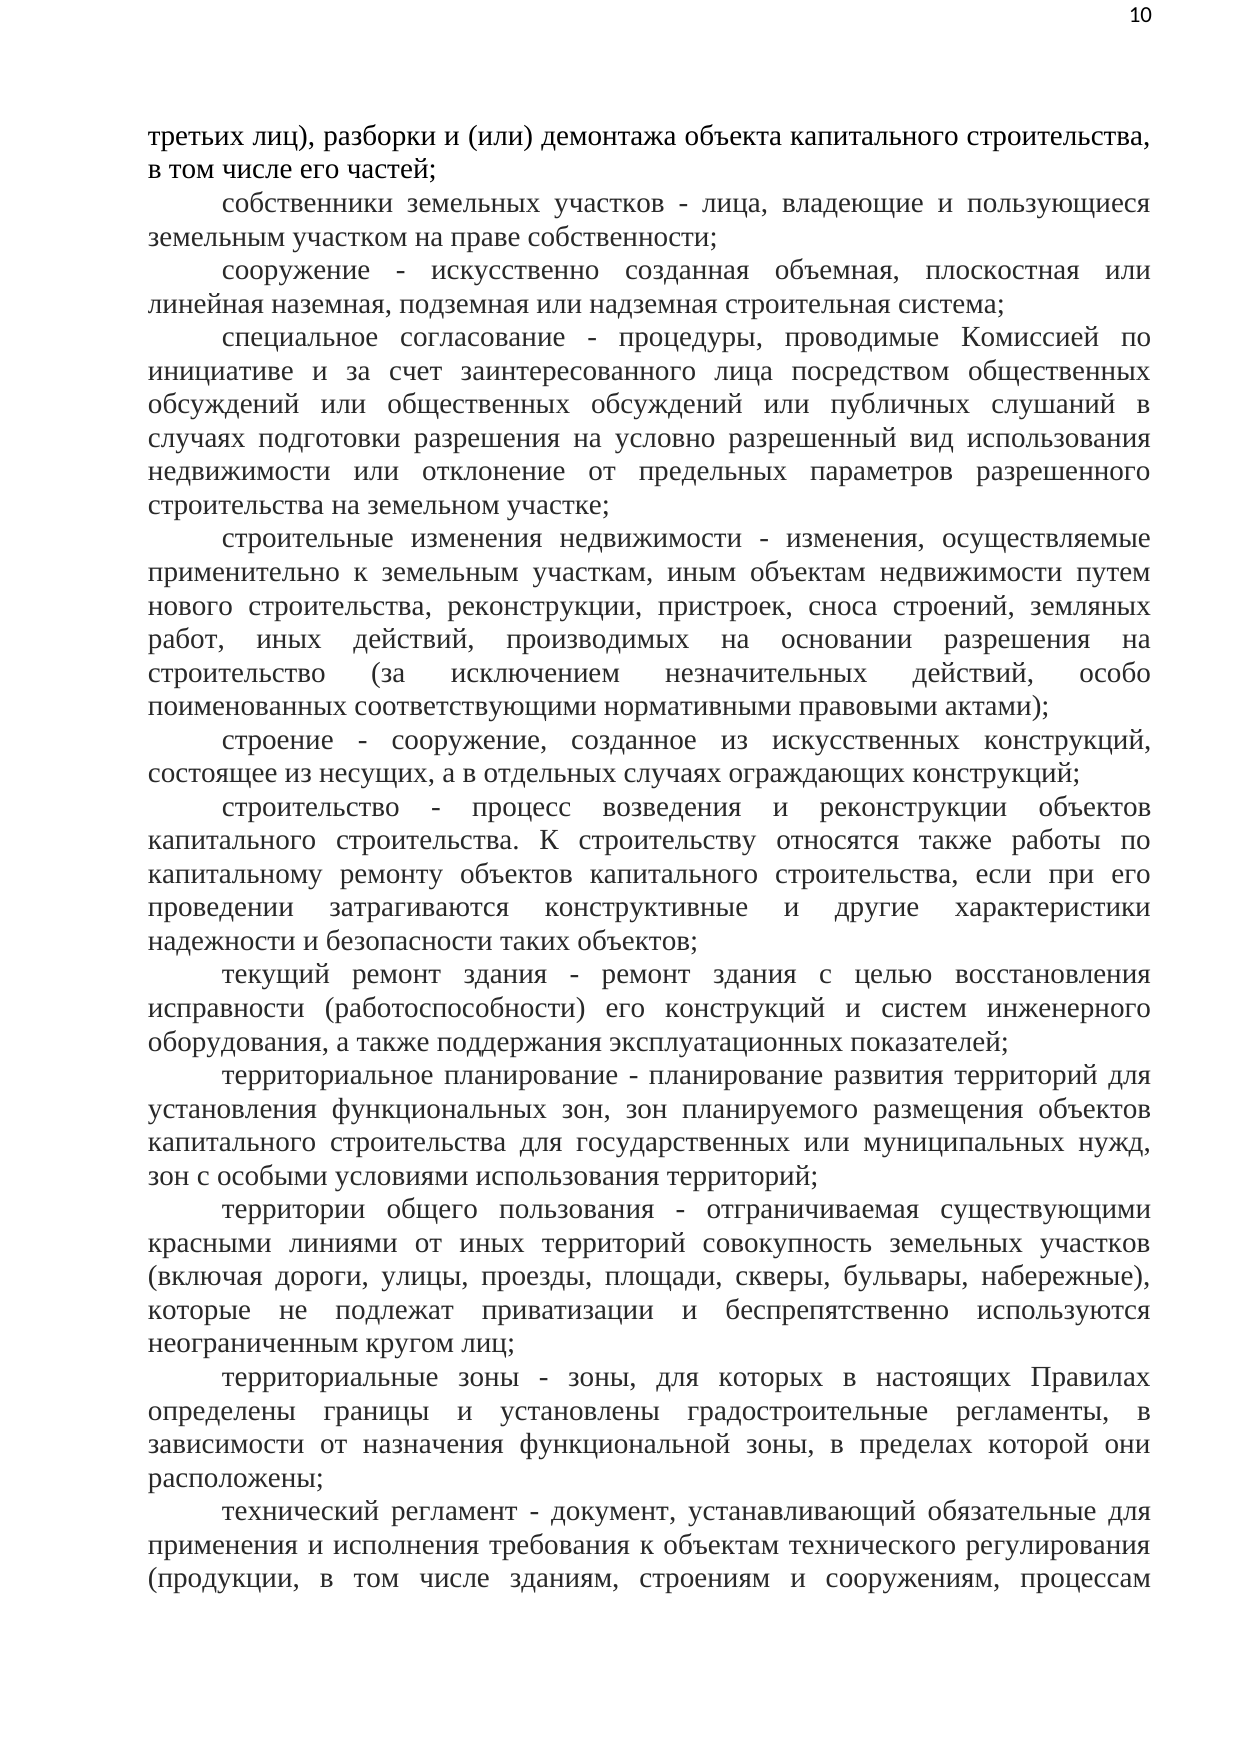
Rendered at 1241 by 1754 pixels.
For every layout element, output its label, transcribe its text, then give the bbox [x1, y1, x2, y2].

text территориальные зоны - зоны, для которых в настоящих Правилах определены границы и установлены градостроительные регламенты, в зависимости от назначения функциональной зоны, в пределах которой они расположены; [148, 1359, 1152, 1493]
text строительство - процесс возведения и реконструкции объектов капитального строительства. К строительству относятся также работы по капитальному ремонту объектов капитального строительства, если при его проведении затрагиваются конструктивные и другие характеристики надежности и безопасности таких объектов; [148, 789, 1152, 957]
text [148, 118, 1152, 185]
text территориальное планирование - планирование развития территорий для установления функциональных зон, зон планируемого размещения объектов капитального строительства для государственных или муниципальных нужд, зон с особыми условиями использования территорий; [148, 1057, 1152, 1191]
text специальное согласование - процедуры, проводимые Комиссией по инициативе и за счет заинтересованного лица посредством общественных обсуждений или общественных обсуждений или публичных слушаний в случаях подготовки разрешения на условно разрешенный вид использования недвижимости или отклонение от предельных параметров разрешенного строительства на земельном участке; [148, 319, 1152, 521]
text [148, 1493, 1152, 1594]
text строительные изменения недвижимости - изменения, осуществляемые применительно к земельным участкам, иным объектам недвижимости путем нового строительства, реконструкции, пристроек, сноса строений, земляных работ, иных действий, производимых на основании разрешения на строительство (за исключением незначительных действий, особо поименованных соответствующими нормативными правовыми актами); [148, 521, 1152, 722]
text собственники земельных участков - лица, владеющие и пользующиеся земельным участком на праве собственности; [148, 185, 1152, 252]
text сооружение - искусственно созданная объемная, плоскостная или линейная наземная, подземная или надземная строительная система; [148, 252, 1152, 319]
text строение - сооружение, созданное из искусственных конструкций, состоящее из несущих, а в отдельных случаях ограждающих конструкций; [148, 722, 1152, 789]
text текущий ремонт здания - ремонт здания с целью восстановления исправности (работоспособности) его конструкций и систем инженерного оборудования, а также поддержания эксплуатационных показателей; [148, 957, 1152, 1057]
text территории общего пользования - отграничиваемая существующими красными линиями от иных территорий совокупность земельных участков (включая дороги, улицы, проезды, площади, скверы, бульвары, набережные), которые не подлежат приватизации и беспрепятственно используются неограниченным кругом лиц; [148, 1191, 1152, 1359]
